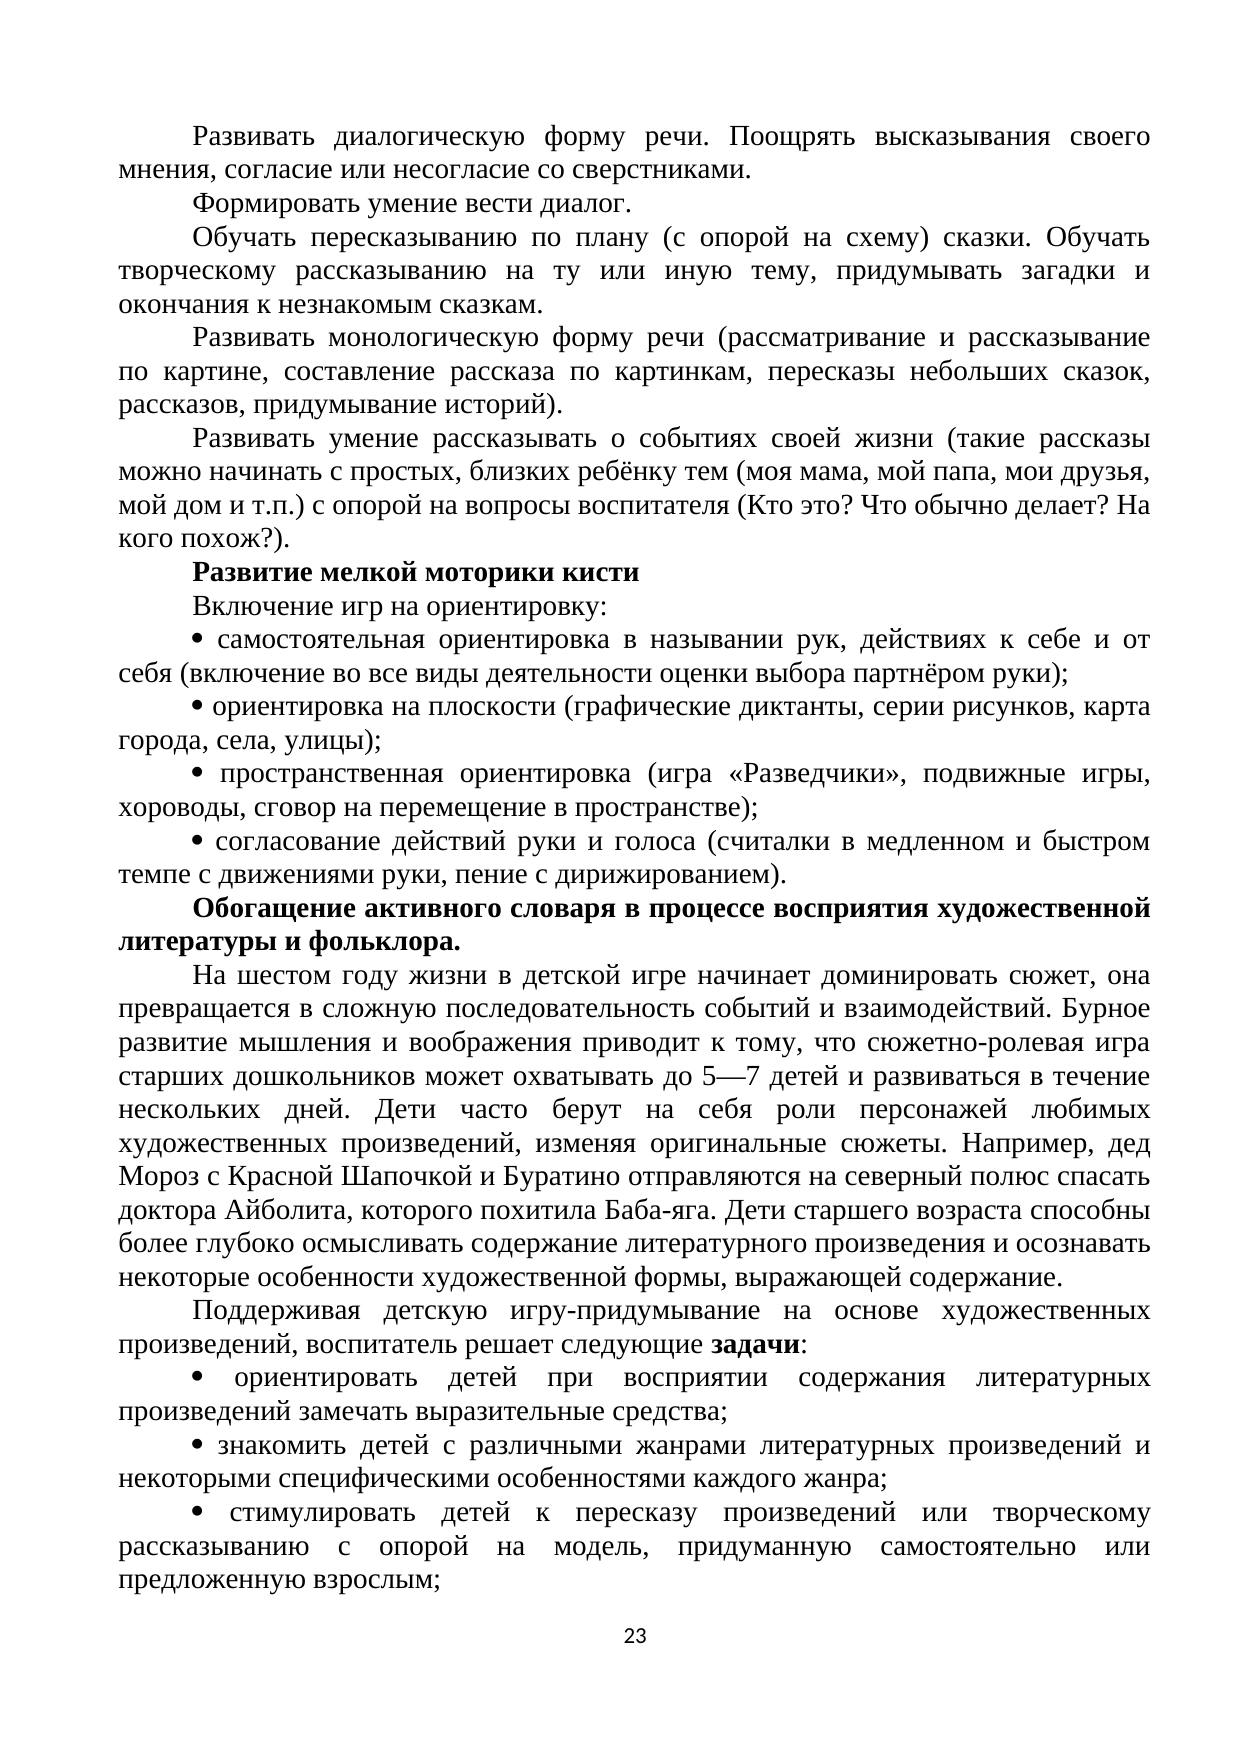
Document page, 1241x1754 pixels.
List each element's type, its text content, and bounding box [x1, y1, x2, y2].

text Поддерживая детскую игру-придумывание на основе художественных произведений, воспитатель решает следующие задачи: [118, 1292, 1152, 1359]
text Развивать монологическую форму речи (рассматривание и рассказывание по картине, составление рассказа по картинкам, пересказы небольших сказок, рассказов, придумывание историй). [118, 319, 1152, 420]
text ориентировать детей при восприятии содержания литературных произведений замечать выразительные средства; [118, 1359, 1152, 1427]
text ориентировка на плоскости (графические диктанты, серии рисунков, карта города, села, улицы); [118, 688, 1152, 756]
text Развивать диалогическую форму речи. Поощрять высказывания своего мнения, согласие или несогласие со сверстниками. [118, 118, 1152, 185]
text знакомить детей с различными жанрами литературных произведений и некоторыми специфическими особенностями каждого жанра; [118, 1427, 1152, 1494]
text Обогащение активного словаря в процессе восприятия художественной литературы и фольклора. [118, 890, 1152, 957]
text Развивать умение рассказывать о событиях своей жизни (такие рассказы можно начинать с простых, близких ребёнку тем (моя мама, мой папа, мои друзья, мой дом и т.п.) с опорой на вопросы воспитателя (Кто это? Что обычно делает? На кого похож?). [118, 420, 1152, 554]
text пространственная ориентировка (игра «Разведчики», подвижные игры, хороводы, сговор на перемещение в пространстве); [118, 756, 1152, 823]
text самостоятельная ориентировка в назывании рук, действиях к себе и от себя (включение во все виды деятельности оценки выбора партнёром руки); [118, 621, 1152, 688]
text На шестом году жизни в детской игре начинает доминировать сюжет, она превращается в сложную последовательность событий и взаимодействий. Бурное развитие мышления и воображения приводит к тому, что сюжетно-ролевая игра старших дошкольников может охватывать до 5—7 детей и развиваться в течение нескольких дней. Дети часто берут на себя роли персонажей любимых художественных произведений, изменяя оригинальные сюжеты. Например, дед Мороз с Красной Шапочкой и Буратино отправляются на северный полюс спасать доктора Айболита, которого похитила Баба-яга. Дети старшего возраста способны более глубоко осмысливать содержание литературного произведения и осознавать некоторые особенности художественной формы, выражающей содержание. [118, 957, 1152, 1292]
text Обучать пересказыванию по плану (с опорой на схему) сказки. Обучать творческому рассказыванию на ту или иную тему, придумывать загадки и окончания к незнакомым сказкам. [118, 219, 1152, 319]
text Формировать умение вести диалог. [118, 185, 1152, 219]
text Включение игр на ориентировку: [118, 588, 1152, 621]
text согласование действий руки и голоса (считалки в медленном и быстром темпе с движениями руки, пение с дирижированием). [118, 823, 1152, 890]
text стимулировать детей к пересказу произведений или творческому рассказыванию с опорой на модель, придуманную самостоятельно или предложенную взрослым; [118, 1494, 1152, 1595]
text Развитие мелкой моторики кисти [118, 554, 1152, 588]
